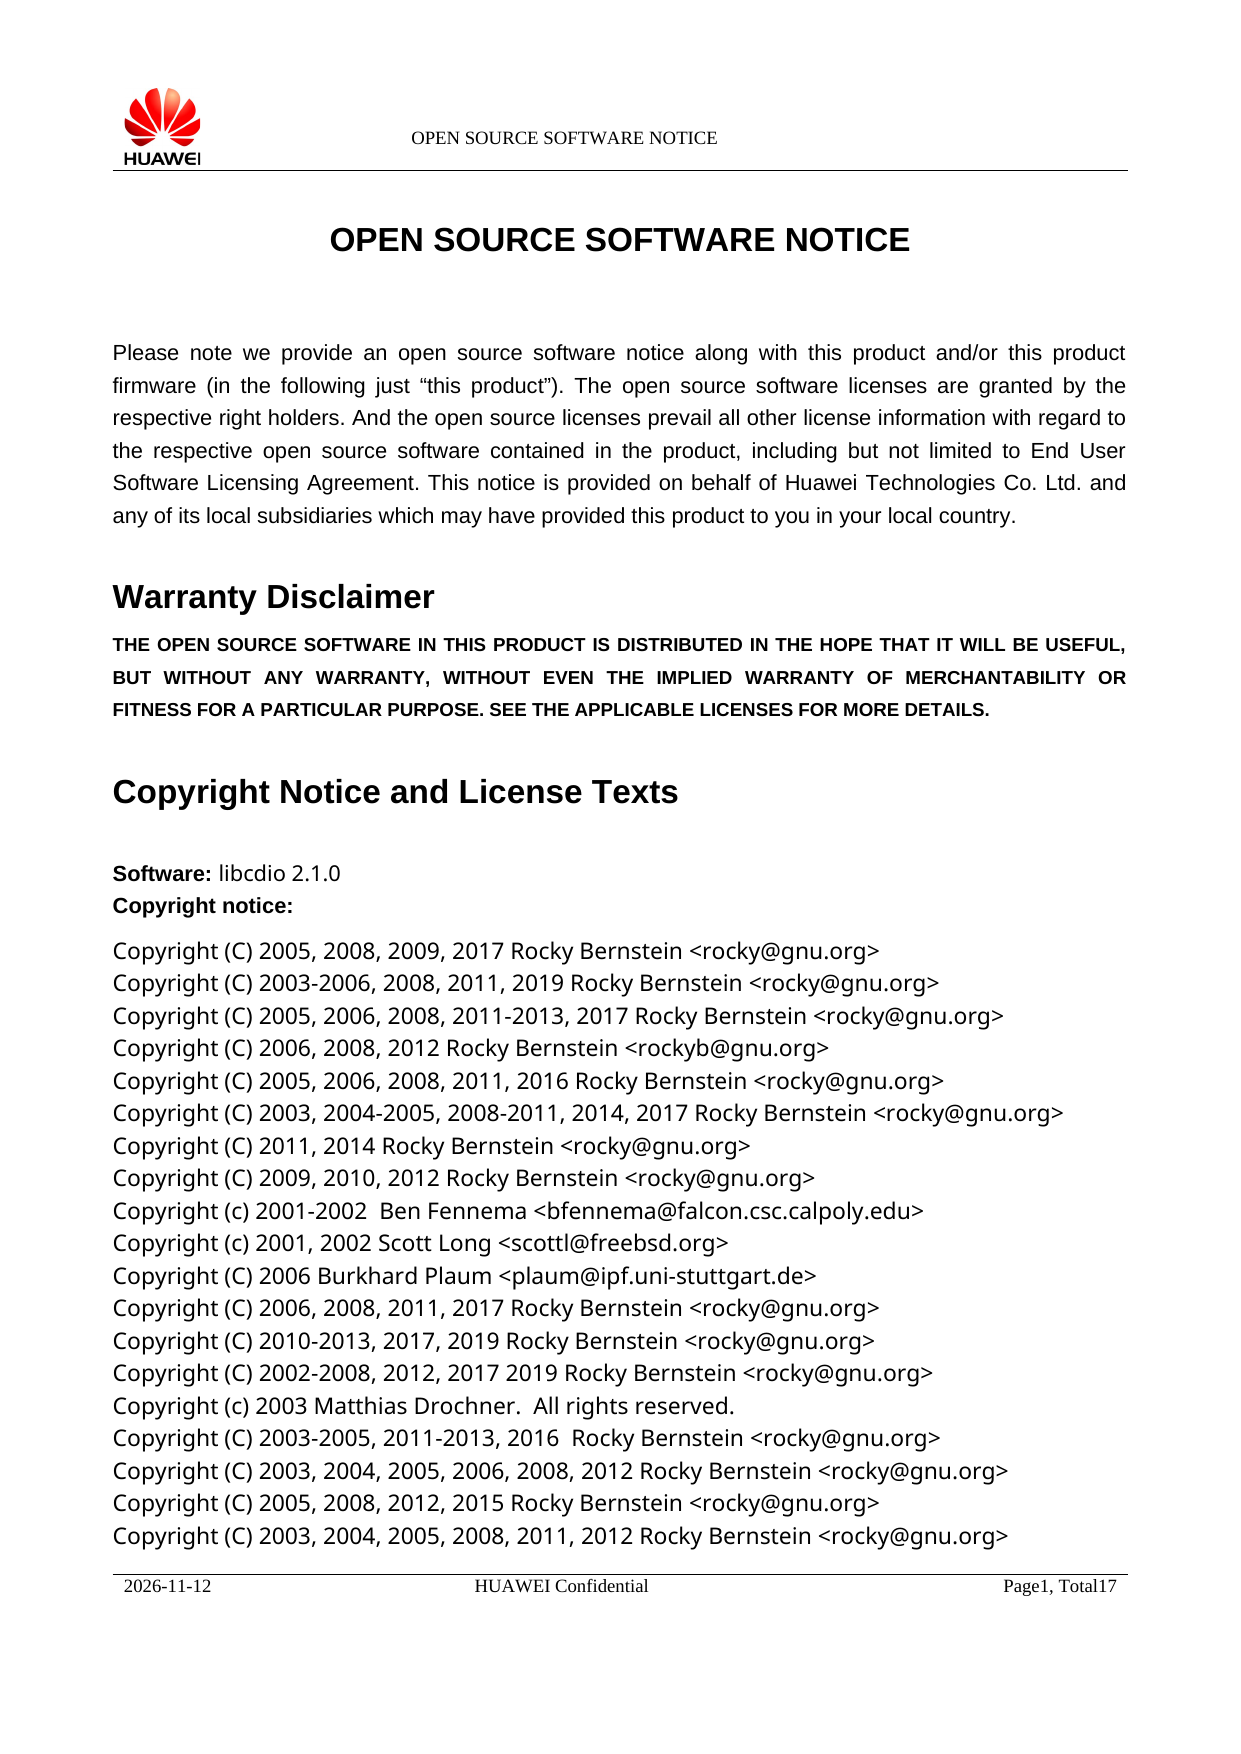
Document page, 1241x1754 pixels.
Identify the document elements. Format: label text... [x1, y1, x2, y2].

text Warranty Disclaimer [112, 564, 1128, 629]
text Copyright notice: [112, 889, 1128, 921]
text Copyright Notice and License Texts [112, 759, 1128, 824]
text The open source software in this product is distributed in the hope that it will be useful, but WITHOUT ANY WARRANTY, without even the implied warranty of MERCHANTABILITY or FITNESS FOR A PARTICULAR PURPOSE. See the applicable licenses for more details. [112, 629, 1128, 726]
picture [124, 88, 201, 165]
text OPEN SOURCE SOFTWARE NOTICE [112, 206, 1128, 271]
title Software: libcdio 2.1.0 [112, 856, 1128, 889]
text Please note we provide an open source software notice along with this product and/or this product firmware (in the following just “this product”). The open source software licenses are granted by the respective right holders. And the open source licenses prevail all other license information with regard to the respective open source software contained in the product, including but not limited to End User Software Licensing Agreement. This notice is provided on behalf of Huawei Technologies Co. Ltd. and any of its local subsidiaries which may have provided this product to you in your local country. [112, 336, 1128, 531]
